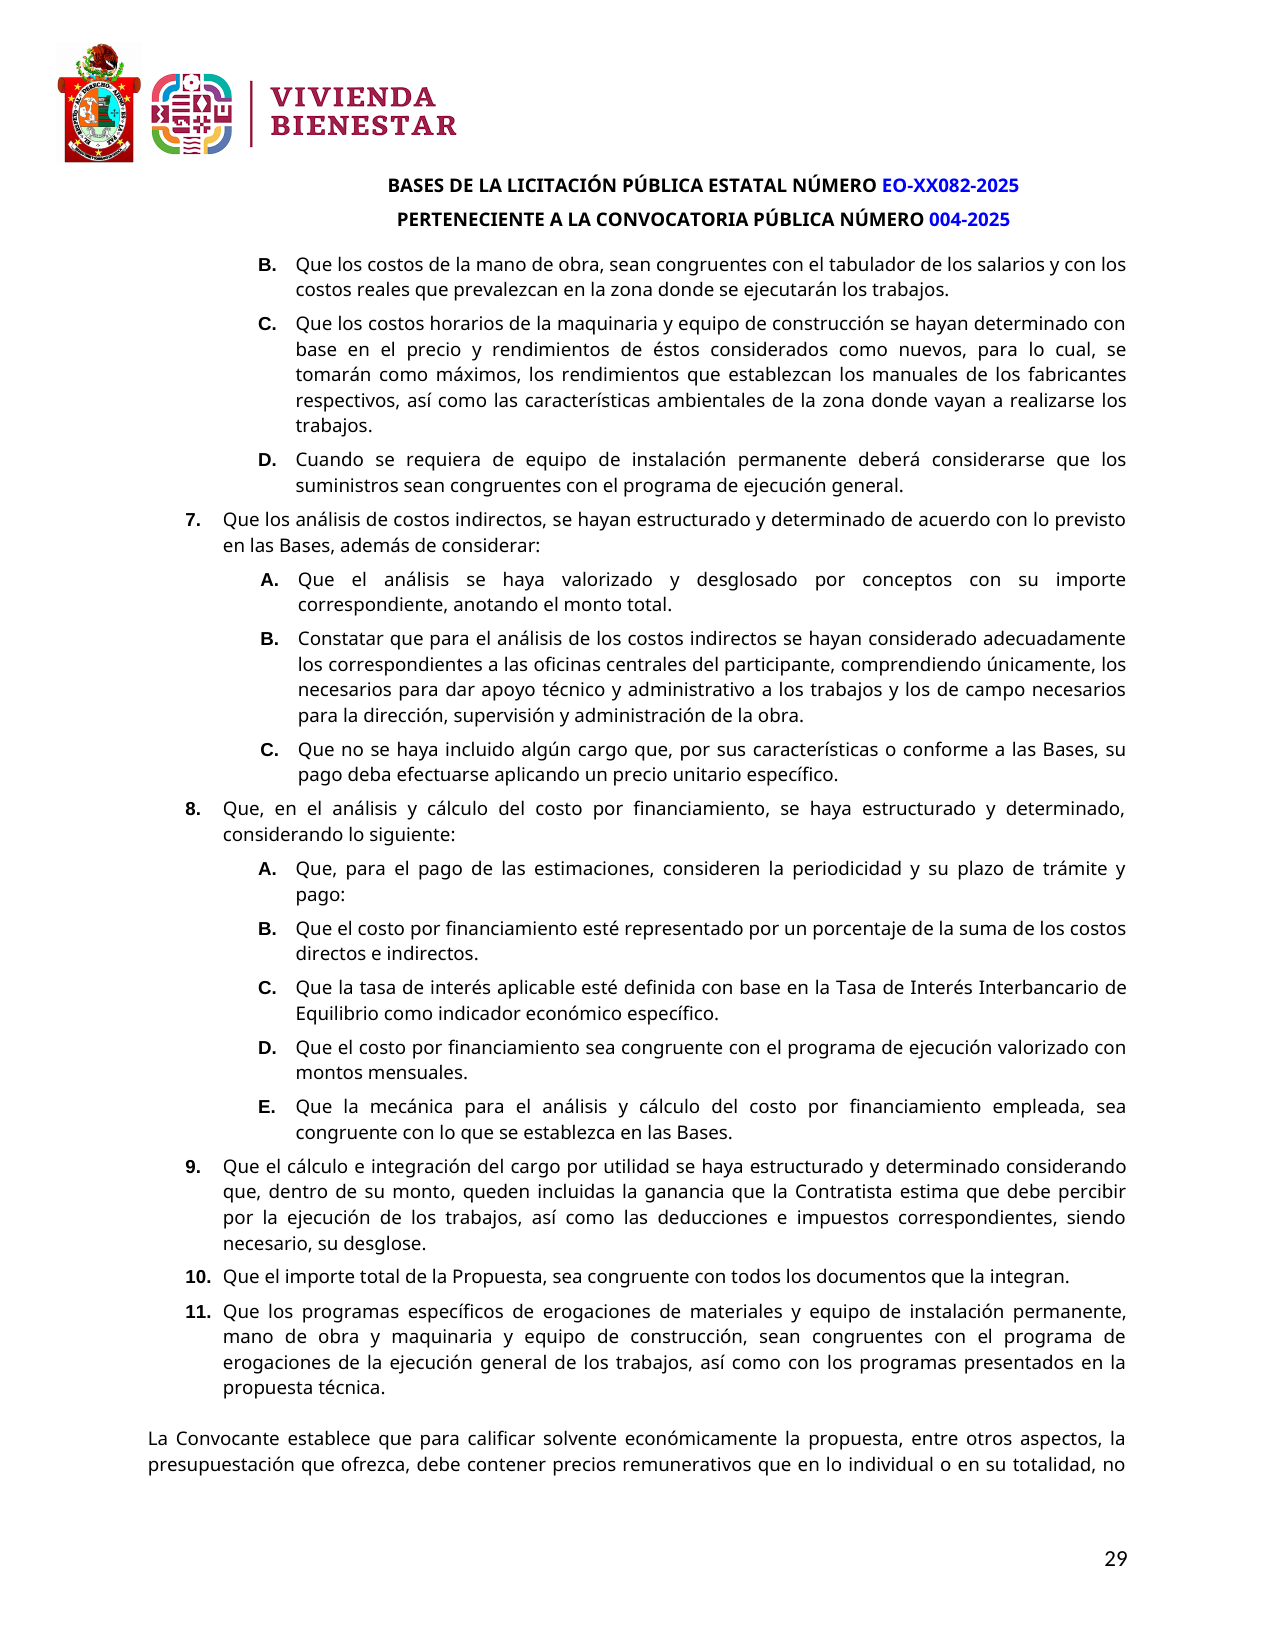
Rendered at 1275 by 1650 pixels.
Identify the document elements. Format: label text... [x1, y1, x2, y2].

list Que la mecánica para el análisis y cálculo del costo por financiamiento empleada, sea congruente con lo que se establezca en las Bases. [258, 1094, 1127, 1145]
list Que los costos horarios de la maquinaria y equipo de construcción se hayan determinado con base en el precio y rendimientos de éstos considerados como nuevos, para lo cual, se tomarán como máximos, los rendimientos que establezcan los manuales de los fabricantes respectivos, así como las características ambientales de la zona donde vayan a realizarse los trabajos. [258, 311, 1127, 438]
list Que, en el análisis y cálculo del costo por financiamiento, se haya estructurado y determinado, considerando lo siguiente: [185, 796, 1127, 847]
list Cuando se requiera de equipo de instalación permanente deberá considerarse que los suministros sean congruentes con el programa de ejecución general. [258, 447, 1127, 498]
list Constatar que para el análisis de los costos indirectos se hayan considerado adecuadamente los correspondientes a las oficinas centrales del participante, comprendiendo únicamente, los necesarios para dar apoyo técnico y administrativo a los trabajos y los de campo necesarios para la dirección, supervisión y administración de la obra. [260, 626, 1127, 728]
list Que el costo por financiamiento sea congruente con el programa de ejecución valorizado con montos mensuales. [258, 1034, 1127, 1085]
list Que no se haya incluido algún cargo que, por sus características o conforme a las Bases, su pago deba efectuarse aplicando un precio unitario específico. [260, 736, 1127, 787]
list Que, para el pago de las estimaciones, consideren la periodicidad y su plazo de trámite y pago: [258, 855, 1127, 906]
picture [147, 66, 473, 163]
list Que el costo por financiamiento esté representado por un porcentaje de la suma de los costos directos e indirectos. [258, 915, 1127, 966]
list Que la tasa de interés aplicable esté definida con base en la Tasa de Interés Interbancario de Equilibrio como indicador económico específico. [258, 974, 1127, 1026]
list Que los análisis de costos indirectos, se hayan estructurado y determinado de acuerdo con lo previsto en las Bases, además de considerar: [185, 506, 1127, 557]
list Que los costos de la mano de obra, sean congruentes con el tabulador de los salarios y con los costos reales que prevalezcan en la zona donde se ejecutarán los trabajos. [258, 251, 1127, 302]
picture [55, 42, 143, 165]
list Que el análisis se haya valorizado y desglosado por conceptos con su importe correspondiente, anotando el monto total. [260, 566, 1127, 617]
list Que los programas específicos de erogaciones de materiales y equipo de instalación permanente, mano de obra y maquinaria y equipo de construcción, sean congruentes con el programa de erogaciones de la ejecución general de los trabajos, así como con los programas presentados en la propuesta técnica. [185, 1298, 1127, 1400]
list Que el cálculo e integración del cargo por utilidad se haya estructurado y determinado considerando que, dentro de su monto, queden incluidas la ganancia que la Contratista estima que debe percibir por la ejecución de los trabajos, así como las deducciones e impuestos correspondientes, siendo necesario, su desglose. [185, 1153, 1127, 1255]
list Que el importe total de la Propuesta, sea congruente con todos los documentos que la integran. [185, 1264, 1127, 1289]
